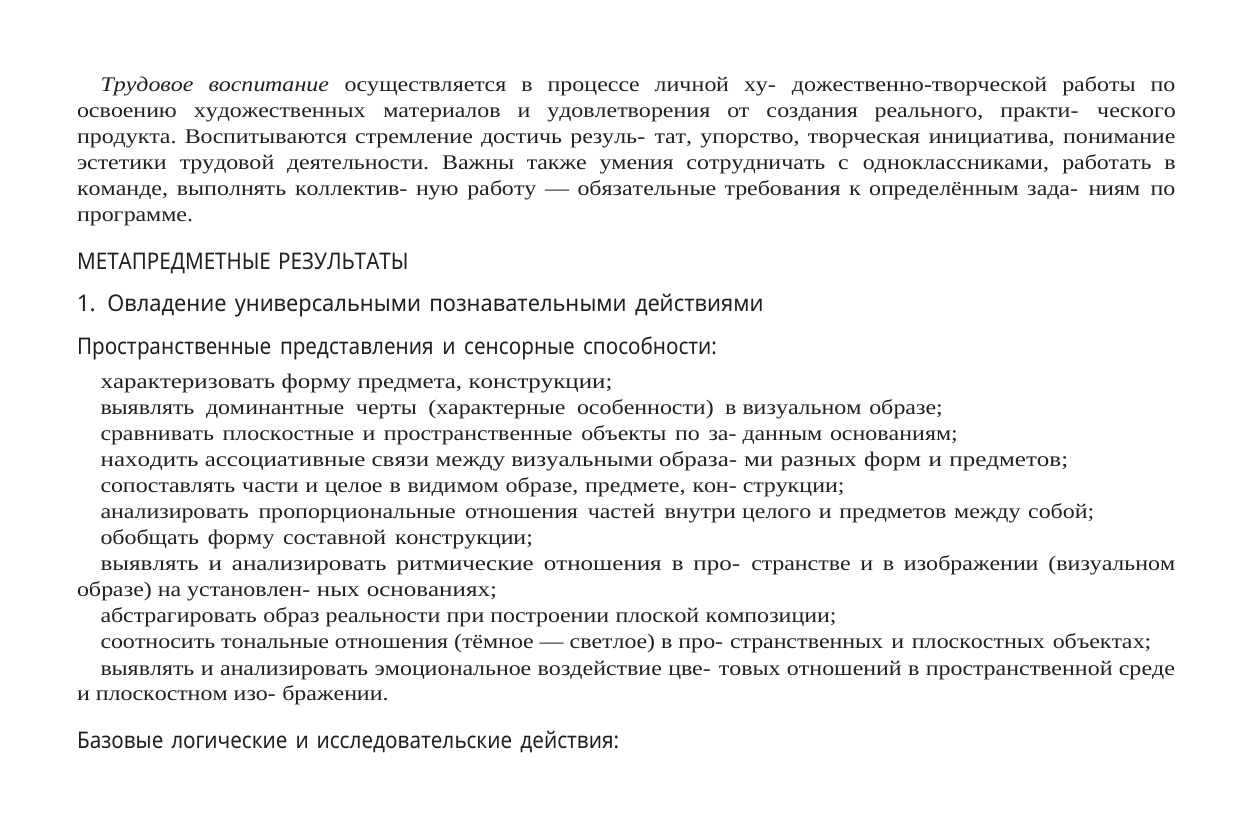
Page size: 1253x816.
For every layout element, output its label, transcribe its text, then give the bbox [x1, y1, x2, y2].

text абстрагировать образ реальности при построении плоской композиции; [77, 603, 1176, 627]
text соотносить тональные отношения (тёмное — светлое) в про- странственных и плоскостных объектах; [77, 629, 1176, 653]
text сравнивать плоскостные и пространственные объекты по за- данным основаниям; [77, 421, 1187, 445]
text находить ассоциативные связи между визуальными образа- ми разных форм и предметов; [77, 447, 1176, 471]
text анализировать пропорциональные отношения частей внутри целого и предметов между собой; [77, 499, 1187, 523]
text выявлять доминантные черты (характерные особенности) в визуальном образе; [77, 395, 1187, 419]
text Трудовое воспитание осуществляется в процессе личной ху- дожественно-творческой работы по освоению художественных материалов и удовлетворения от создания реального, практи- ческого продукта. Воспитываются стремление достичь резуль- тат, упорство, творческая инициатива, понимание эстетики трудовой деятельности. Важны также умения сотрудничать с одноклассниками, работать в команде, выполнять коллектив- ную работу — обязательные требования к определённым зада- ниям по программе. [77, 72, 1176, 226]
text выявлять и анализировать ритмические отношения в про- странстве и в изображении (визуальном образе) на установлен- ных основаниях; [77, 551, 1176, 601]
subtitle Пространственные представления и сенсорные способности: [77, 330, 1187, 361]
subtitle МЕТАПРЕДМЕТНЫЕ РЕЗУЛЬТАТЫ [77, 245, 1187, 276]
text обобщать форму составной конструкции; [100, 525, 1187, 549]
text выявлять и анализировать эмоциональное воздействие цве- товых отношений в пространственной среде и плоскостном изо- бражении. [77, 655, 1176, 705]
text характеризовать форму предмета, конструкции; [100, 369, 1187, 393]
list Овладение универсальными познавательными действиями [77, 286, 1187, 318]
subtitle Базовые логические и исследовательские действия: [77, 724, 1187, 755]
text сопоставлять части и целое в видимом образе, предмете, кон- струкции; [77, 473, 1187, 497]
